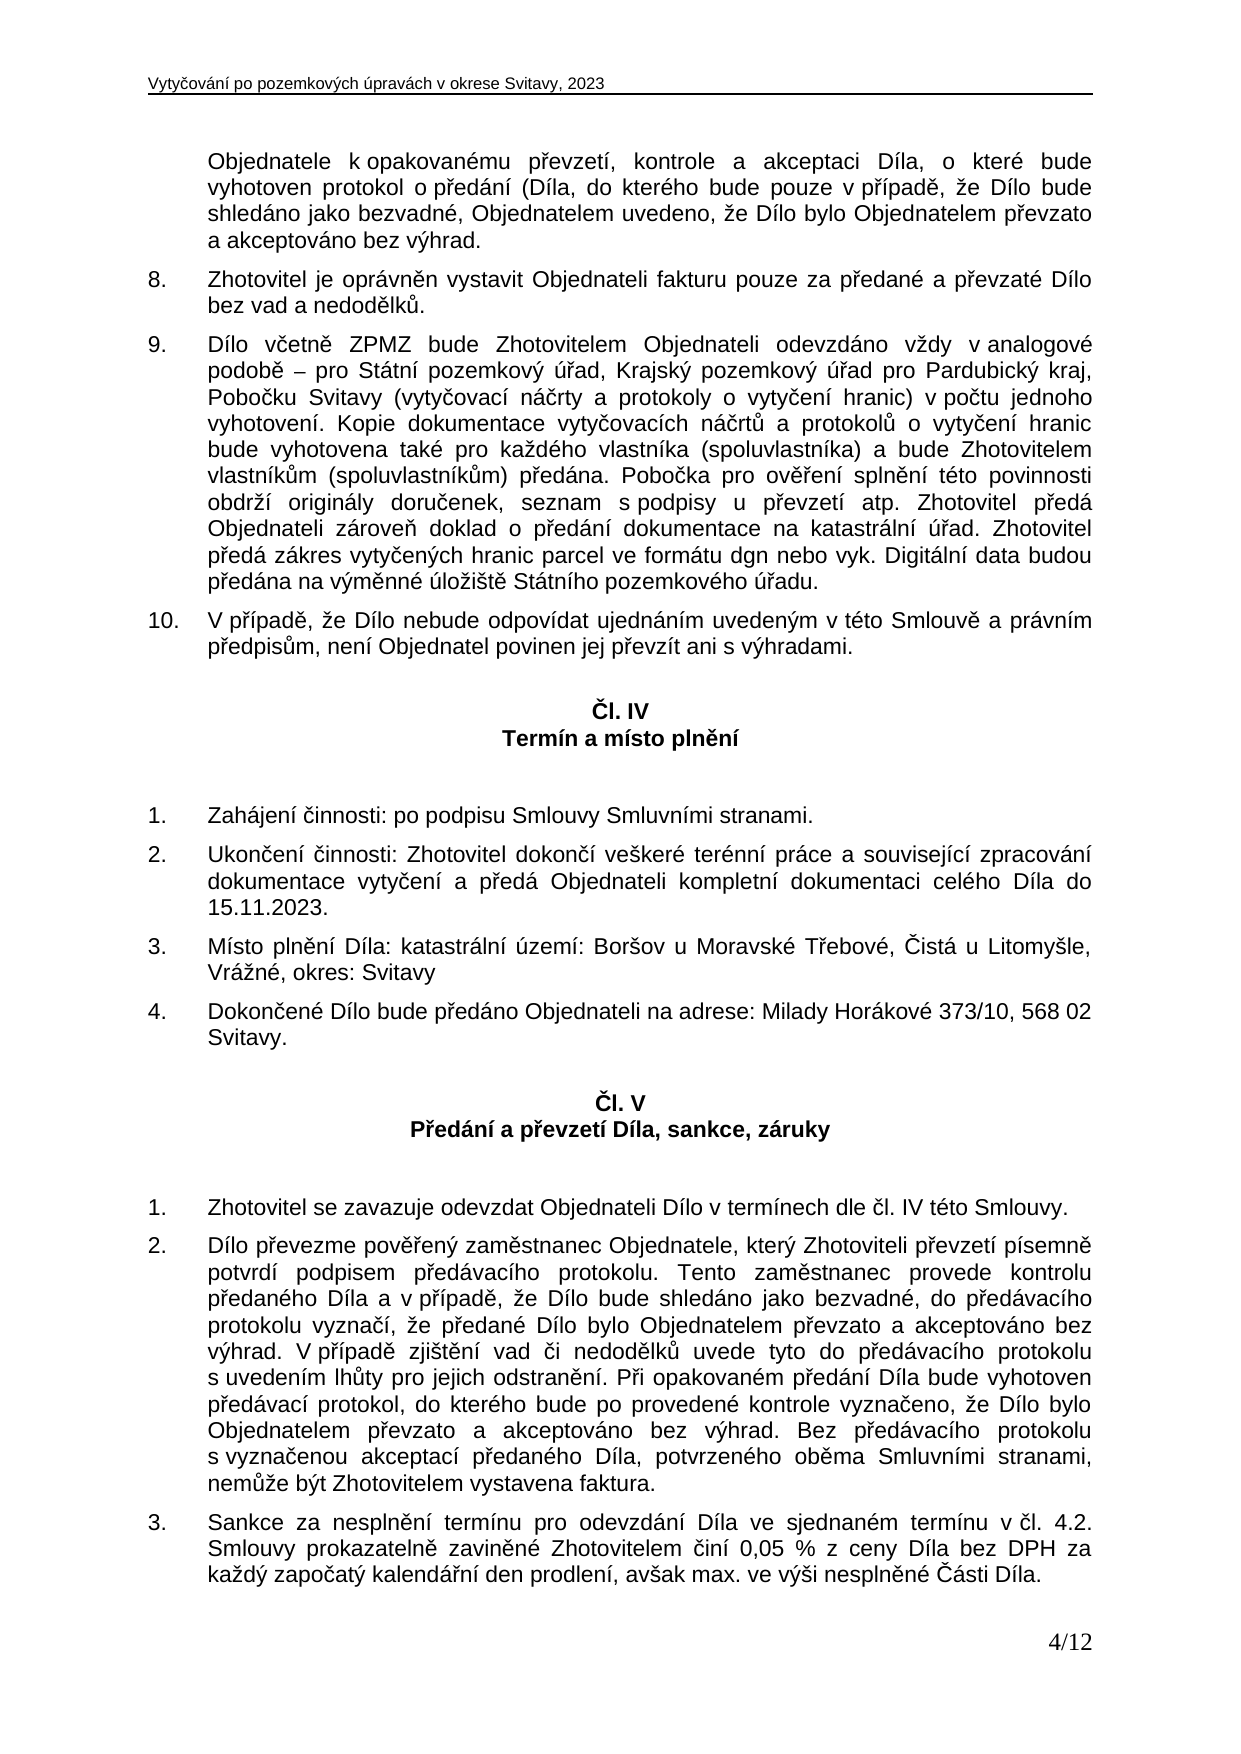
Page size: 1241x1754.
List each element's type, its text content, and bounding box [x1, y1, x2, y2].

list Zhotovitel je oprávněn vystavit Objednateli fakturu pouze za předané a převzaté Dílo bez vad a nedodělků. [148, 266, 1093, 318]
list Místo plnění Díla: katastrální území: Boršov u Moravské Třebové, Čistá u Litomyšle, Vrážné, okres: Svitavy [148, 933, 1093, 986]
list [148, 148, 1093, 253]
list Ukončení činnosti: Zhotovitel dokončí veškeré terénní práce a související zpracování dokumentace vytyčení a předá Objednateli kompletní dokumentaci celého Díla do 15.11.2023. [148, 841, 1093, 920]
subtitle Čl. IV [148, 698, 1093, 725]
list Sankce za nesplnění termínu pro odevzdání Díla ve sjednaném termínu v čl. 4.2. Smlouvy prokazatelně zaviněné Zhotovitelem činí 0,05 % z ceny Díla bez DPH za každý započatý kalendářní den prodlení, avšak max. ve výši nesplněné Části Díla. [148, 1508, 1093, 1588]
subtitle Termín a místo plnění [148, 725, 1093, 751]
list Dílo převezme pověřený zaměstnanec Objednatele, který Zhotoviteli převzetí písemně potvrdí podpisem předávacího protokolu. Tento zaměstnanec provede kontrolu předaného Díla a v případě, že Dílo bude shledáno jako bezvadné, do předávacího protokolu vyznačí, že předané Dílo bylo Objednatelem převzato a akceptováno bez výhrad. V případě zjištění vad či nedodělků uvede tyto do předávacího protokolu s uvedením lhůty pro jejich odstranění. Při opakovaném předání Díla bude vyhotoven předávací protokol, do kterého bude po provedené kontrole vyznačeno, že Dílo bylo Objednatelem převzato a akceptováno bez výhrad. Bez předávacího protokolu s vyznačenou akceptací předaného Díla, potvrzeného oběma Smluvními stranami, nemůže být Zhotovitelem vystavena faktura. [148, 1232, 1093, 1496]
subtitle Předání a převzetí Díla, sankce, záruky [148, 1116, 1093, 1142]
list Zahájení činnosti: po podpisu Smlouvy Smluvními stranami. [148, 802, 1093, 829]
list Zhotovitel se zavazuje odevzdat Objednateli Dílo v termínech dle čl. IV této Smlouvy. [148, 1194, 1093, 1220]
subtitle Čl. V [148, 1089, 1093, 1116]
list Dílo včetně ZPMZ bude Zhotovitelem Objednateli odevzdáno vždy v analogové podobě – pro Státní pozemkový úřad, Krajský pozemkový úřad pro Pardubický kraj, Pobočku Svitavy (vytyčovací náčrty a protokoly o vytyčení hranic) v počtu jednoho vyhotovení. Kopie dokumentace vytyčovacích náčrtů a protokolů o vytyčení hranic bude vyhotovena také pro každého vlastníka (spoluvlastníka) a bude Zhotovitelem vlastníkům (spoluvlastníkům) předána. Pobočka pro ověření splnění této povinnosti obdrží originály doručenek, seznam s podpisy u převzetí atp. Zhotovitel předá Objednateli zároveň doklad o předání dokumentace na katastrální úřad. Zhotovitel předá zákres vytyčených hranic parcel ve formátu dgn nebo vyk. Digitální data budou předána na výměnné úložiště Státního pozemkového úřadu. [148, 331, 1093, 594]
list V případě, že Dílo nebude odpovídat ujednáním uvedeným v této Smlouvě a právním předpisům, není Objednatel povinen jej převzít ani s výhradami. [148, 607, 1093, 659]
list Dokončené Dílo bude předáno Objednateli na adrese: Milady Horákové 373/10, 568 02 Svitavy. [148, 998, 1093, 1051]
